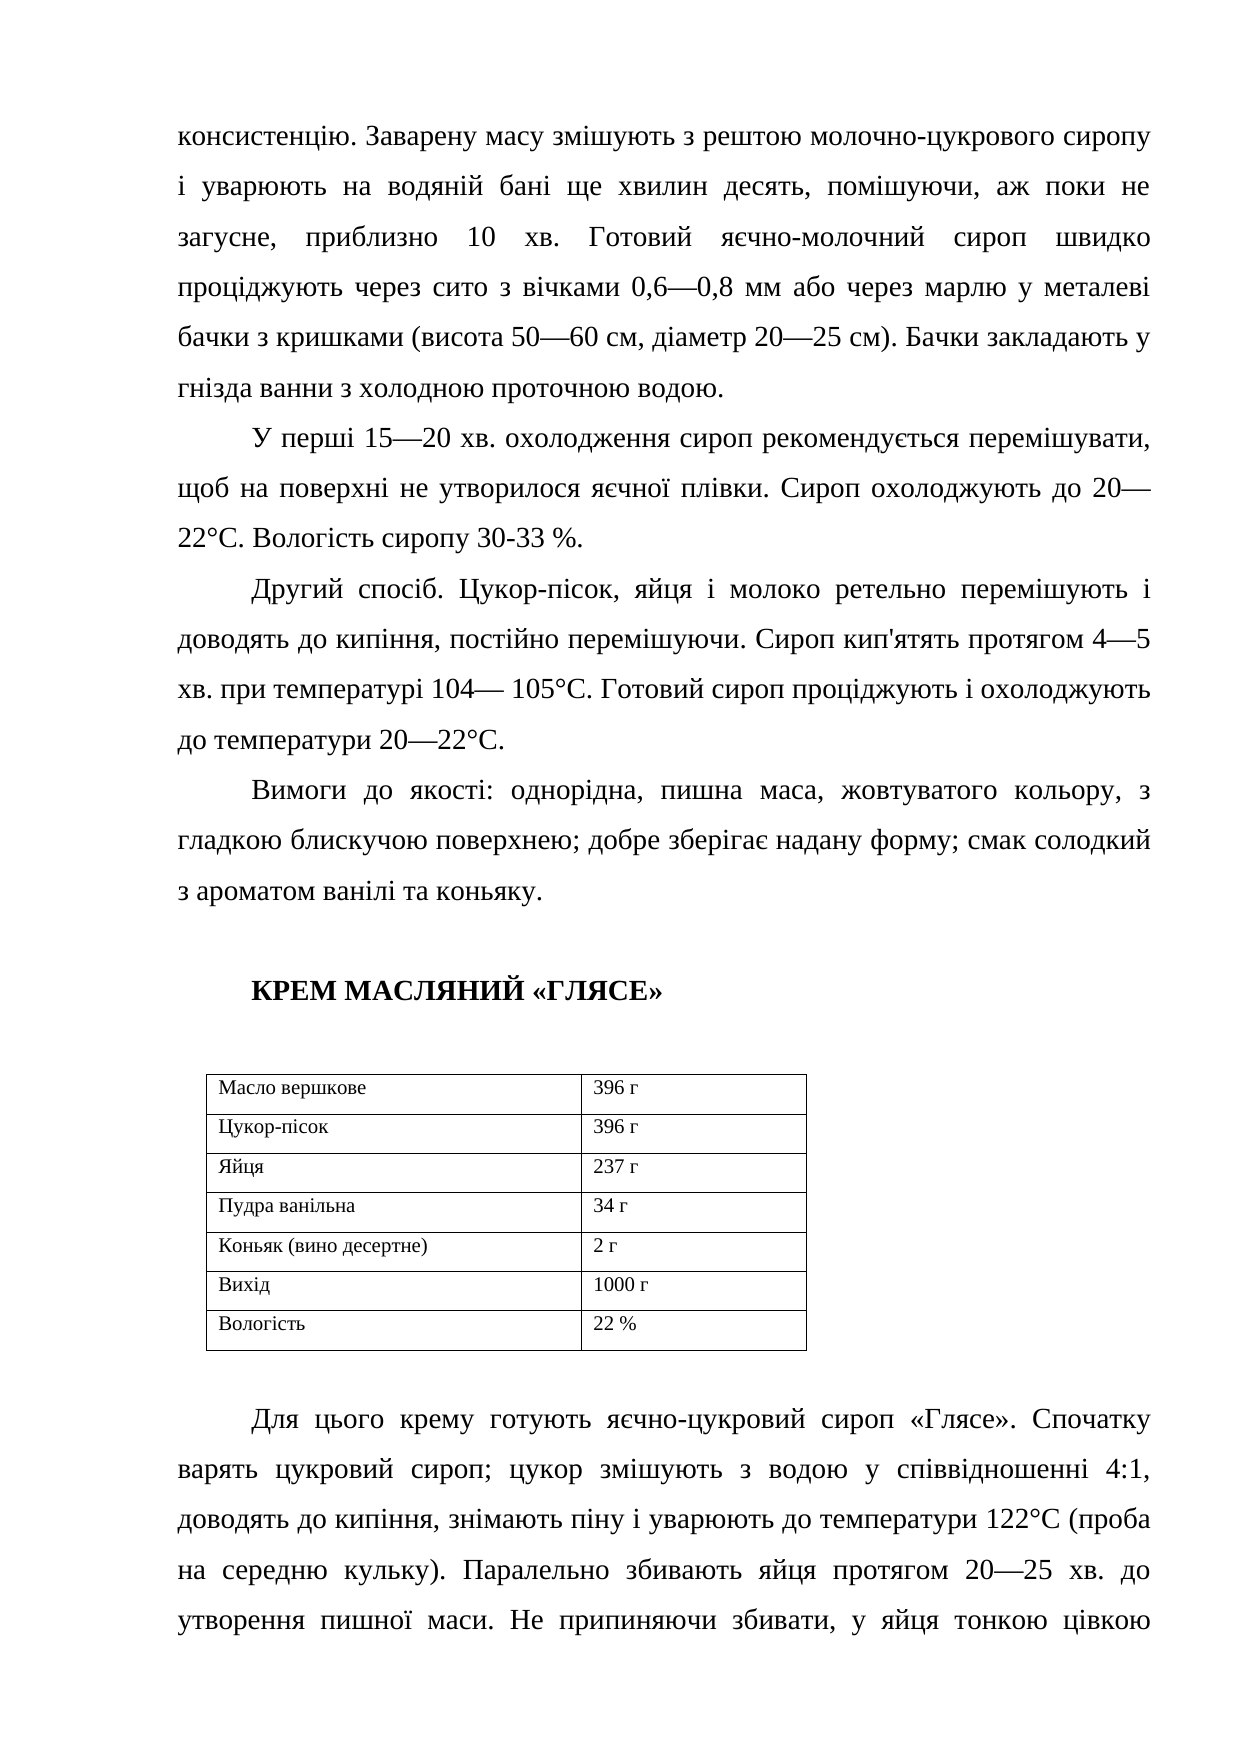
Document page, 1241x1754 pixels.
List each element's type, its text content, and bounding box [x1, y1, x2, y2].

text Другий спосіб. Цукор-пісок, яйця і молоко ретельно перемішують і доводять до кипіння, постійно перемішуючи. Сироп кип'ятять протягом 4—5 хв. при температурі 104— 105°С. Готовий сироп проціджують і охолоджують до температури 20—22°С. [177, 571, 1152, 755]
table_cell Вихід [207, 1272, 581, 1310]
text КРЕМ МАСЛЯНИЙ «ГЛЯСЕ» [177, 973, 1152, 1007]
table_cell 396 г [582, 1115, 806, 1153]
text У перші 15—20 хв. охолодження сироп рекомендується перемішувати, щоб на поверхні не утворилося яєчної плівки. Сироп охолоджують до 20— 22°С. Вологість сиропу 30-33 %. [177, 420, 1152, 554]
table_cell Коньяк (вино десертне) [207, 1233, 581, 1271]
table_cell 237 г [582, 1154, 806, 1192]
table_cell Яйця [207, 1154, 581, 1192]
table_cell 2 г [582, 1233, 806, 1271]
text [177, 118, 1152, 403]
table_cell 34 г [582, 1193, 806, 1232]
table_cell Пудра ванільна [207, 1193, 581, 1232]
table_cell Цукор-пісок [207, 1115, 581, 1153]
table_header 396 г [582, 1075, 806, 1113]
table_cell Вологість [207, 1311, 581, 1350]
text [177, 1401, 1152, 1636]
table_cell 22 % [582, 1311, 806, 1350]
table_header Масло вершкове [207, 1075, 581, 1113]
table_cell 1000 г [582, 1272, 806, 1310]
text Вимоги до якості: однорідна, пишна маса, жовтуватого кольору, з гладкою блискучою поверхнею; добре зберігає надану форму; смак солодкий з ароматом ванілі та коньяку. [177, 772, 1152, 906]
